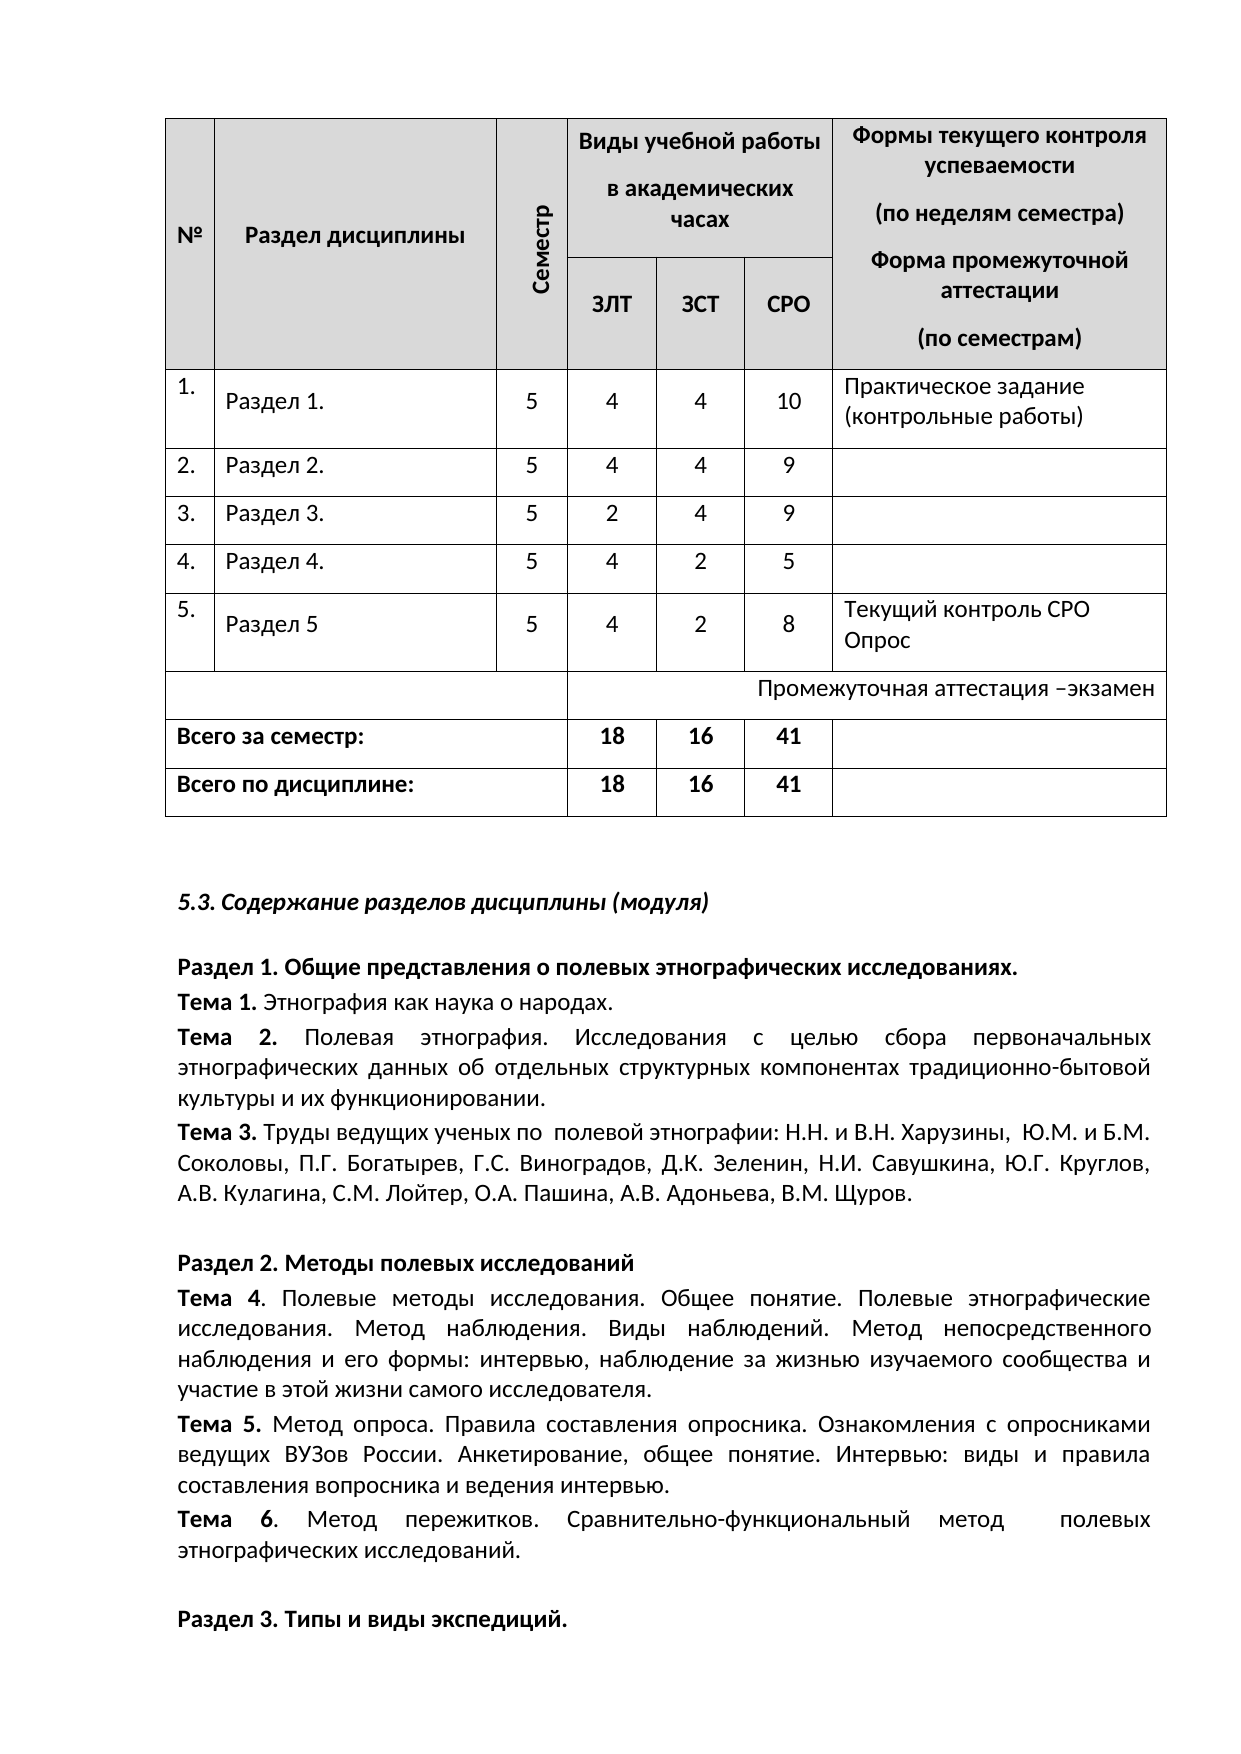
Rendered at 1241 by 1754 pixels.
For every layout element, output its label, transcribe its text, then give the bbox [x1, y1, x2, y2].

table_cell 18 [568, 769, 656, 816]
table_cell Раздел 4. [215, 545, 496, 592]
table_cell 5 [497, 545, 567, 592]
table_cell 5 [745, 545, 832, 592]
table_cell 41 [745, 769, 832, 816]
table_cell СРО [745, 258, 832, 369]
text Тема 4. Полевые методы исследования. Общее понятие. Полевые этнографические исследования. Метод наблюдения. Виды наблюдений. Метод непосредственного наблюдения и его формы: интервью, наблюдение за жизнью изучаемого сообщества и участие в этой жизни самого исследователя. [177, 1282, 1152, 1404]
list Содержание разделов дисциплины (модуля) [177, 886, 1152, 917]
table_cell 5 [497, 594, 567, 671]
table_cell [833, 545, 1166, 592]
table_cell 4 [657, 497, 744, 544]
table_cell 2 [568, 497, 656, 544]
table_cell [166, 594, 214, 671]
table_cell [166, 497, 214, 544]
text Тема 6. Метод пережитков. Сравнительно-функциональный метод полевых этнографических исследований. [177, 1504, 1152, 1565]
text Раздел 2. Методы полевых исследований [177, 1247, 1152, 1277]
table_cell 9 [745, 449, 832, 496]
table_cell [833, 720, 1166, 768]
table_cell Всего за семестр: [166, 720, 567, 768]
table_cell 4 [568, 545, 656, 592]
table_header Раздел дисциплины [215, 119, 496, 369]
text Тема 2. Полевая этнография. Исследования с целью сбора первоначальных этнографических данных об отдельных структурных компонентах традиционно-бытовой культуры и их функционировании. [177, 1021, 1152, 1112]
table_cell Раздел 2. [215, 449, 496, 496]
table_header Формы текущего контроля успеваемости (по неделям семестра) Форма промежуточной аттестации (по семестрам) [833, 119, 1166, 369]
text Раздел 1. Общие представления о полевых этнографических исследованиях. [177, 951, 1152, 982]
table_cell 5 [497, 370, 567, 448]
table_cell 16 [657, 769, 744, 816]
table_cell 2 [657, 594, 744, 671]
text Тема 5. Метод опроса. Правила составления опросника. Ознакомления с опросниками ведущих ВУЗов России. Анкетирование, общее понятие. Интервью: виды и правила составления вопросника и ведения интервью. [177, 1408, 1152, 1499]
table_header Виды учебной работы в академических часах [568, 119, 832, 257]
table_header № [166, 119, 214, 369]
table_cell 4 [568, 594, 656, 671]
table_cell 10 [745, 370, 832, 448]
text Тема 3. Труды ведущих ученых по полевой этнографии: Н.Н. и В.Н. Харузины, Ю.М. и Б.М. Соколовы, П.Г. Богатырев, Г.С. Виноградов, Д.К. Зеленин, Н.И. Савушкина, Ю.Г. Круглов, А.В. Кулагина, С.М. Лойтер, О.А. Пашина, А.В. Адоньева, В.М. Щуров. [177, 1117, 1152, 1208]
table_cell [833, 769, 1166, 816]
table_cell [166, 545, 214, 592]
table_cell Практическое задание (контрольные работы) [833, 370, 1166, 448]
table_cell 9 [745, 497, 832, 544]
table_cell ЗСТ [657, 258, 744, 369]
table_cell Раздел 3. [215, 497, 496, 544]
table_cell Текущий контроль СРО Опрос [833, 594, 1166, 671]
table_cell 16 [657, 720, 744, 768]
table_cell 5 [497, 497, 567, 544]
table_cell [166, 672, 567, 719]
text Раздел 3. Типы и виды экспедиций. [177, 1603, 1152, 1634]
table_cell 8 [745, 594, 832, 671]
table_cell 4 [568, 449, 656, 496]
table_cell 18 [568, 720, 656, 768]
table_cell [833, 449, 1166, 496]
table_cell [166, 370, 214, 448]
table_cell Раздел 1. [215, 370, 496, 448]
table_cell ЗЛТ [568, 258, 656, 369]
text Тема 1. Этнография как наука о народах. [177, 986, 1152, 1017]
table_cell Всего по дисциплине: [166, 769, 567, 816]
table_cell 4 [657, 449, 744, 496]
table_cell Раздел 5 [215, 594, 496, 671]
table_cell 4 [657, 370, 744, 448]
table_cell [166, 449, 214, 496]
table_cell 2 [657, 545, 744, 592]
table_cell 41 [745, 720, 832, 768]
table_header Семестр [497, 119, 567, 369]
table_cell Промежуточная аттестация –экзамен [568, 672, 1166, 719]
table_cell 4 [568, 370, 656, 448]
table_cell 5 [497, 449, 567, 496]
table_cell [833, 497, 1166, 544]
